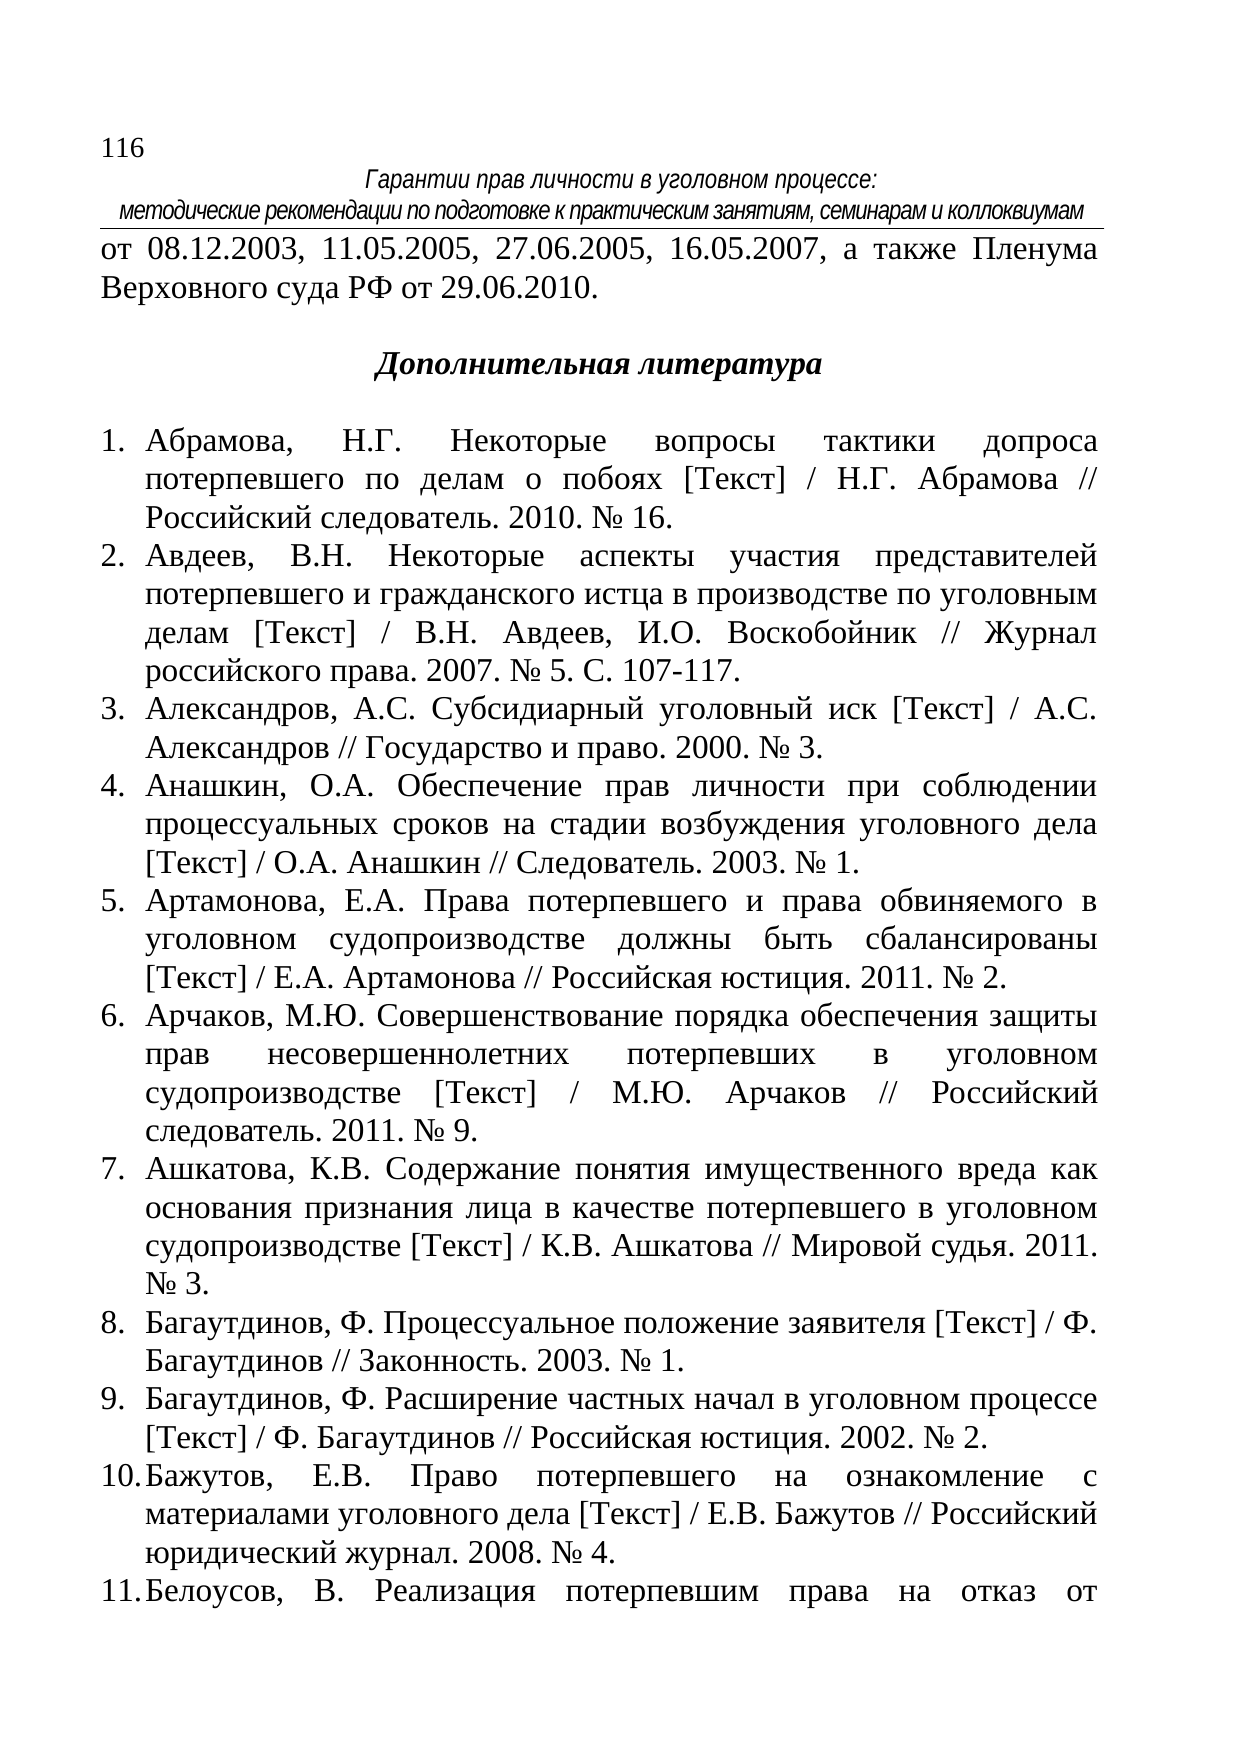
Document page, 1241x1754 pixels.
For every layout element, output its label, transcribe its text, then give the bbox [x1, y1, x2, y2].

list Багаутдинов, Ф. Расширение частных начал в уголовном процессе [Текст] / Ф. Багаутдинов // Российская юстиция. 2002. № 2. [100, 1379, 1098, 1455]
text Дополнительная литература [100, 344, 1098, 382]
list Абрамова, Н.Г. Некоторые вопросы тактики допроса потерпевшего по делам о побоях [Текст] / Н.Г. Абрамова // Российский следователь. 2010. № 16. [100, 420, 1098, 535]
list Багаутдинов, Ф. Процессуальное положение заявителя [Текст] / Ф. Багаутдинов // Законность. 2003. № 1. [100, 1302, 1098, 1379]
list Артамонова, Е.А. Права потерпевшего и права обвиняемого в уголовном судопроизводстве должны быть сбалансированы [Текст] / Е.А. Артамонова // Российская юстиция. 2011. № 2. [100, 880, 1098, 995]
list Авдеев, В.Н. Некоторые аспекты участия представителей потерпевшего и гражданского истца в производстве по уголовным делам [Текст] / В.Н. Авдеев, И.О. Воскобойник // Журнал российского права. 2007. № 5. С. 107-117. [100, 535, 1098, 689]
list Белоусов, В. Реализация потерпевшим права на отказ от уголовного преследования [Текст] / В. Белоусов, С. Анастасов // Уголовное право. 2007. № 4. [100, 1570, 1098, 1609]
list Бажутов, Е.В. Право потерпевшего на ознакомление с материалами уголовного дела [Текст] / Е.В. Бажутов // Российский юридический журнал. 2008. № 4. [100, 1455, 1098, 1570]
list Александров, А.С. Субсидиарный уголовный иск [Текст] / А.С. Александров // Государство и право. 2000. № 3. [100, 689, 1098, 765]
list Ашкатова, К.В. Содержание понятия имущественного вреда как основания признания лица в качестве потерпевшего в уголовном судопроизводстве [Текст] / К.В. Ашкатова // Мировой судья. 2011. № 3. [100, 1149, 1098, 1302]
list Арчаков, М.Ю. Совершенствование порядка обеспечения защиты прав несовершеннолетних потерпевших в уголовном судопроизводстве [Текст] / М.Ю. Арчаков // Российский следователь. 2011. № 9. [100, 995, 1098, 1149]
list Анашкин, О.А. Обеспечение прав личности при соблюдении процессуальных сроков на стадии возбуждения уголовного дела [Текст] / О.А. Анашкин // Следователь. 2003. № 1. [100, 765, 1098, 880]
